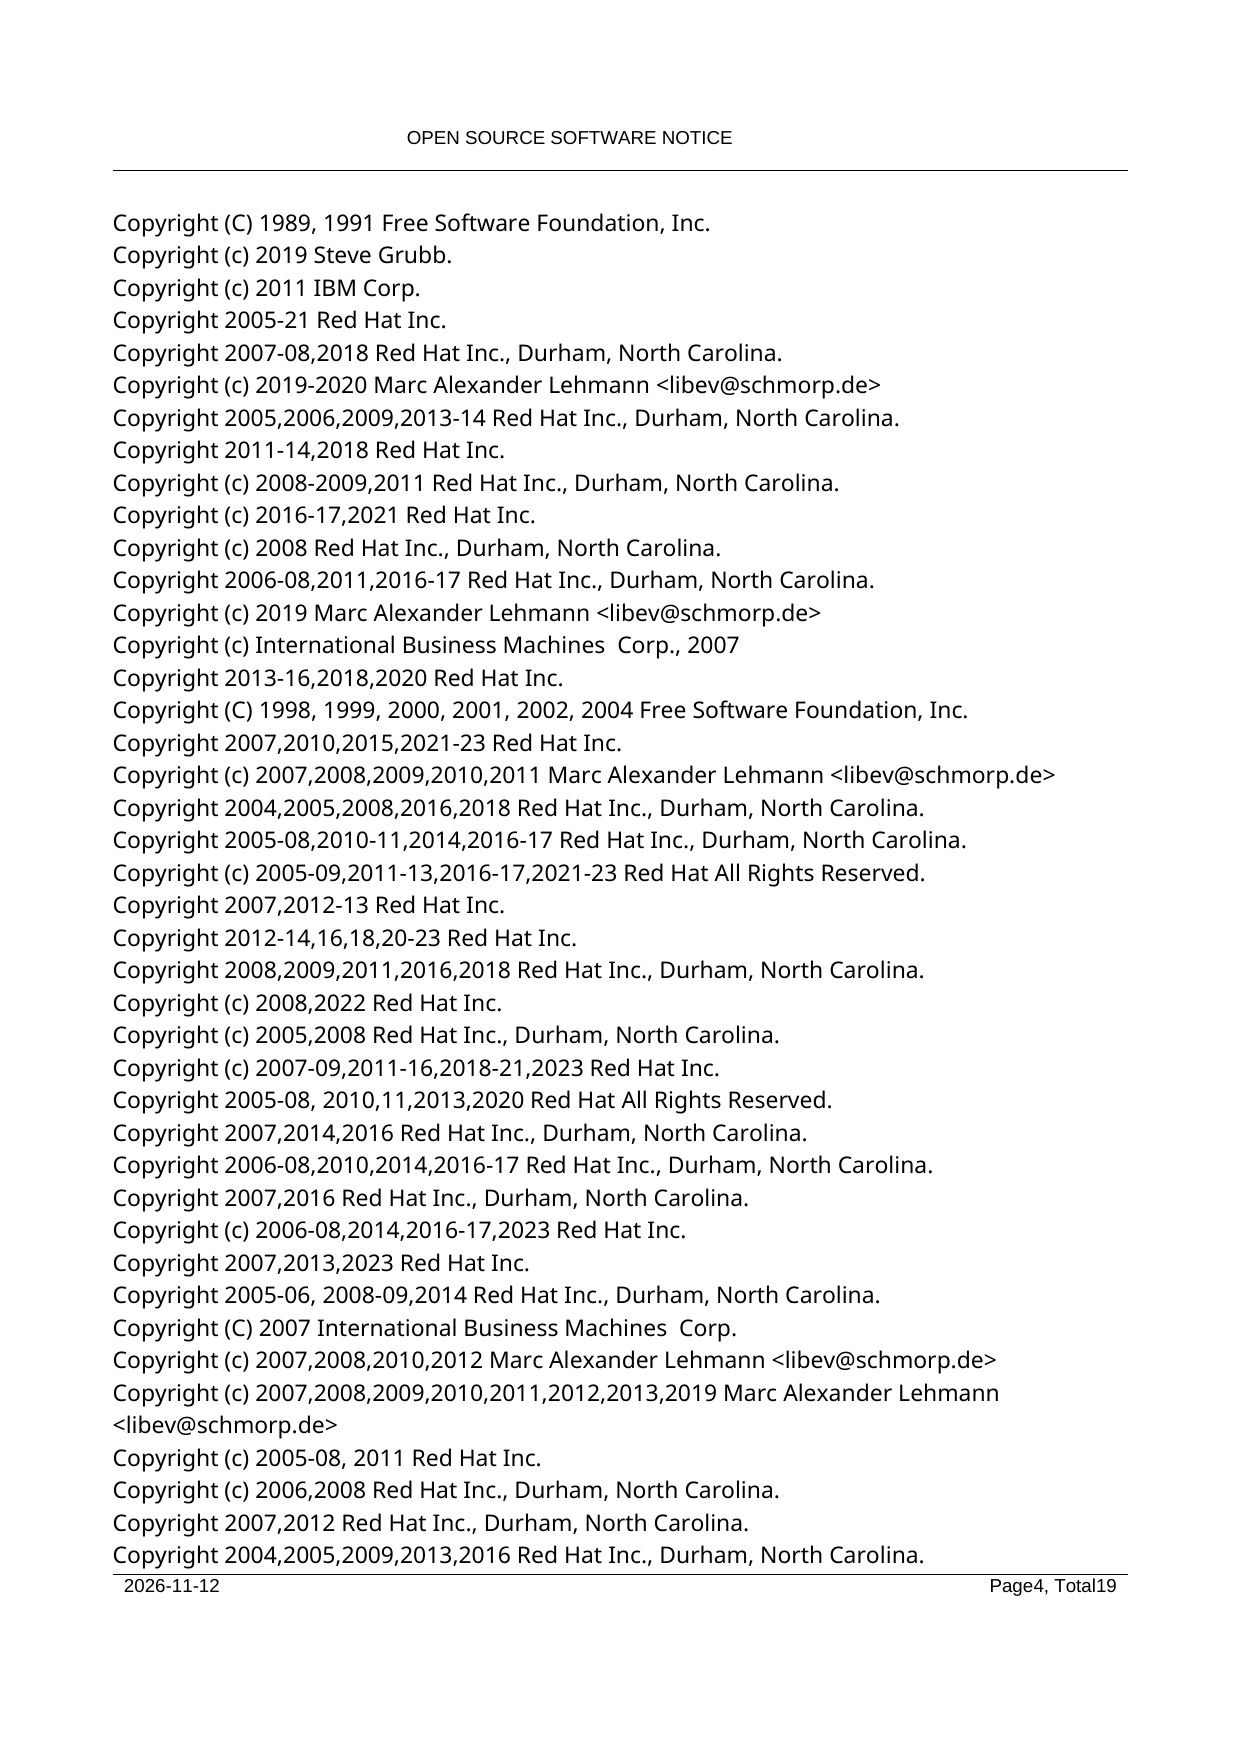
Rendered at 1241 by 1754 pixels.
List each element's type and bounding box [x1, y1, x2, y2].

text [112, 206, 1128, 1571]
